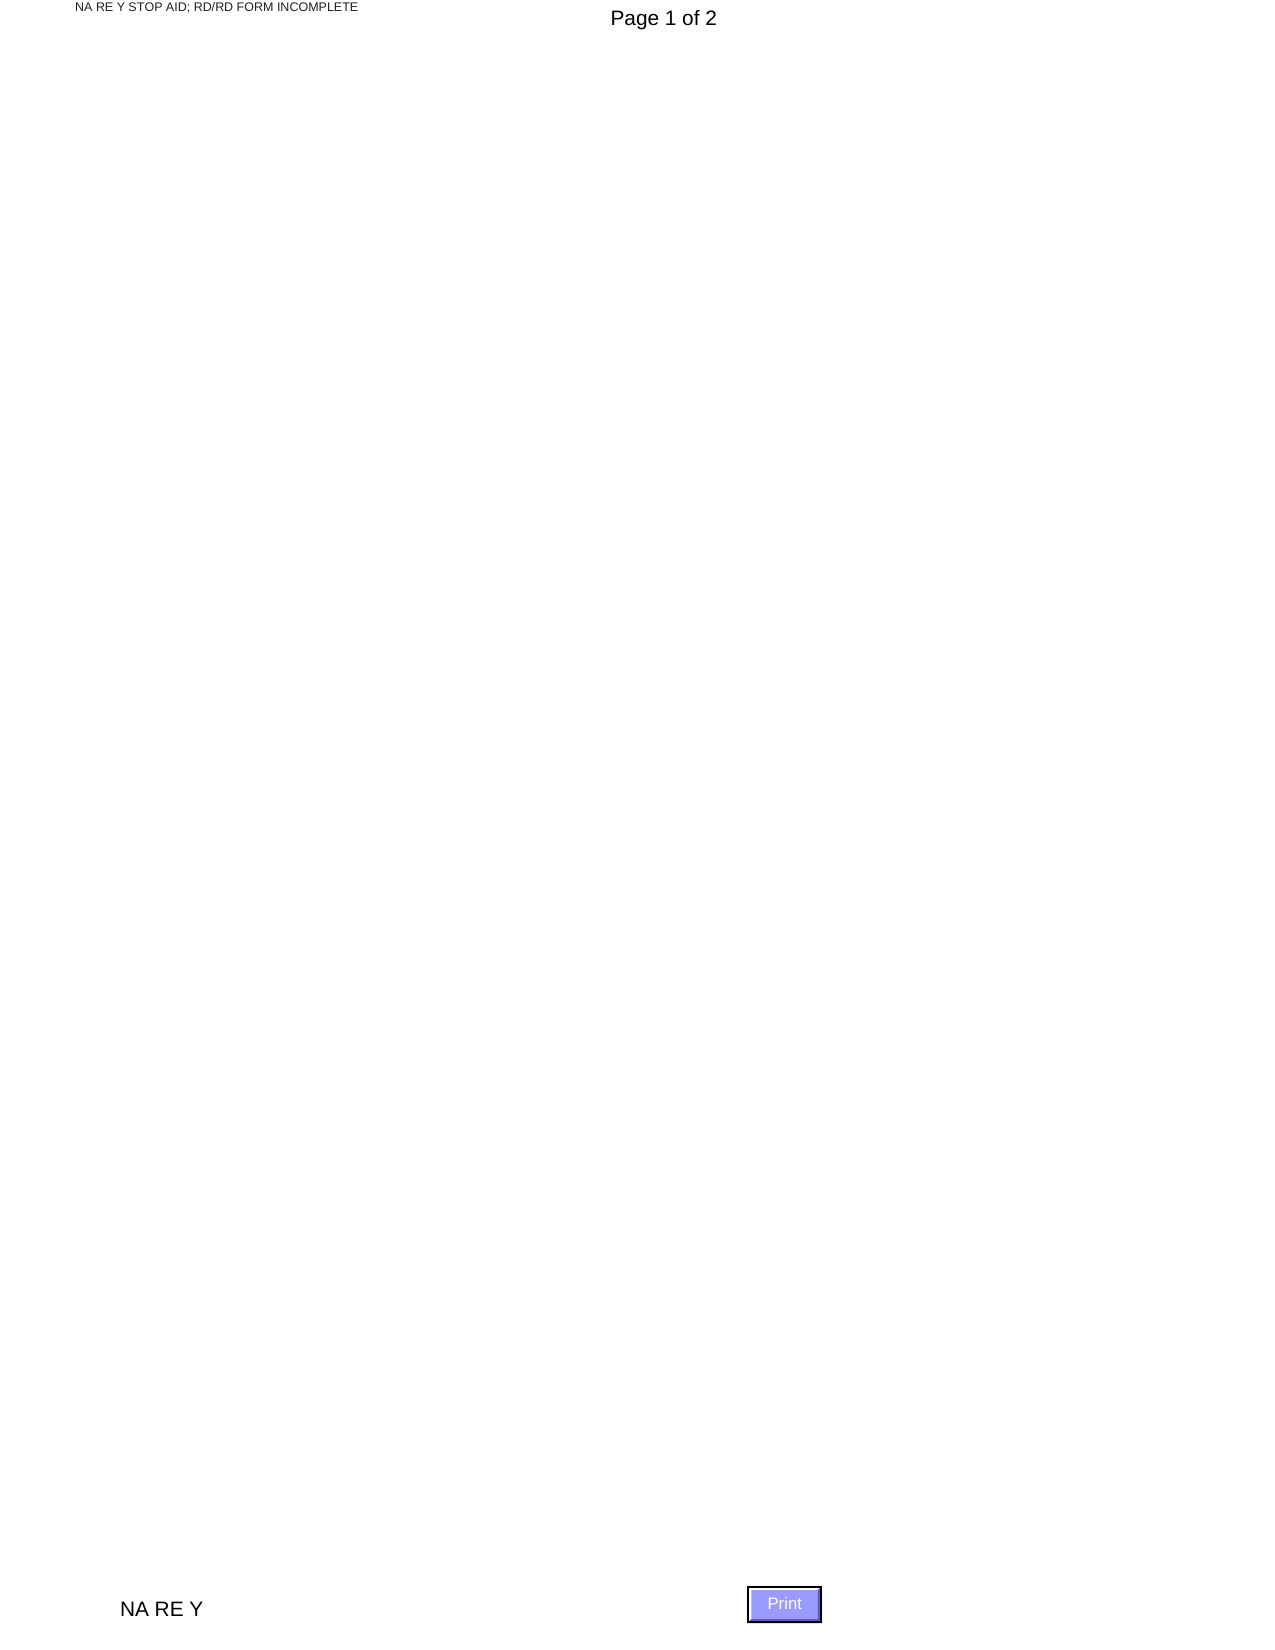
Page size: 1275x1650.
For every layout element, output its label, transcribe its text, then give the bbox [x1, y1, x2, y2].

text NA RE Y STOP AID; RD/RD FORM INCOMPLETE [75, 0, 363, 14]
subtitle Page 1 of 2 [610, 5, 1250, 29]
